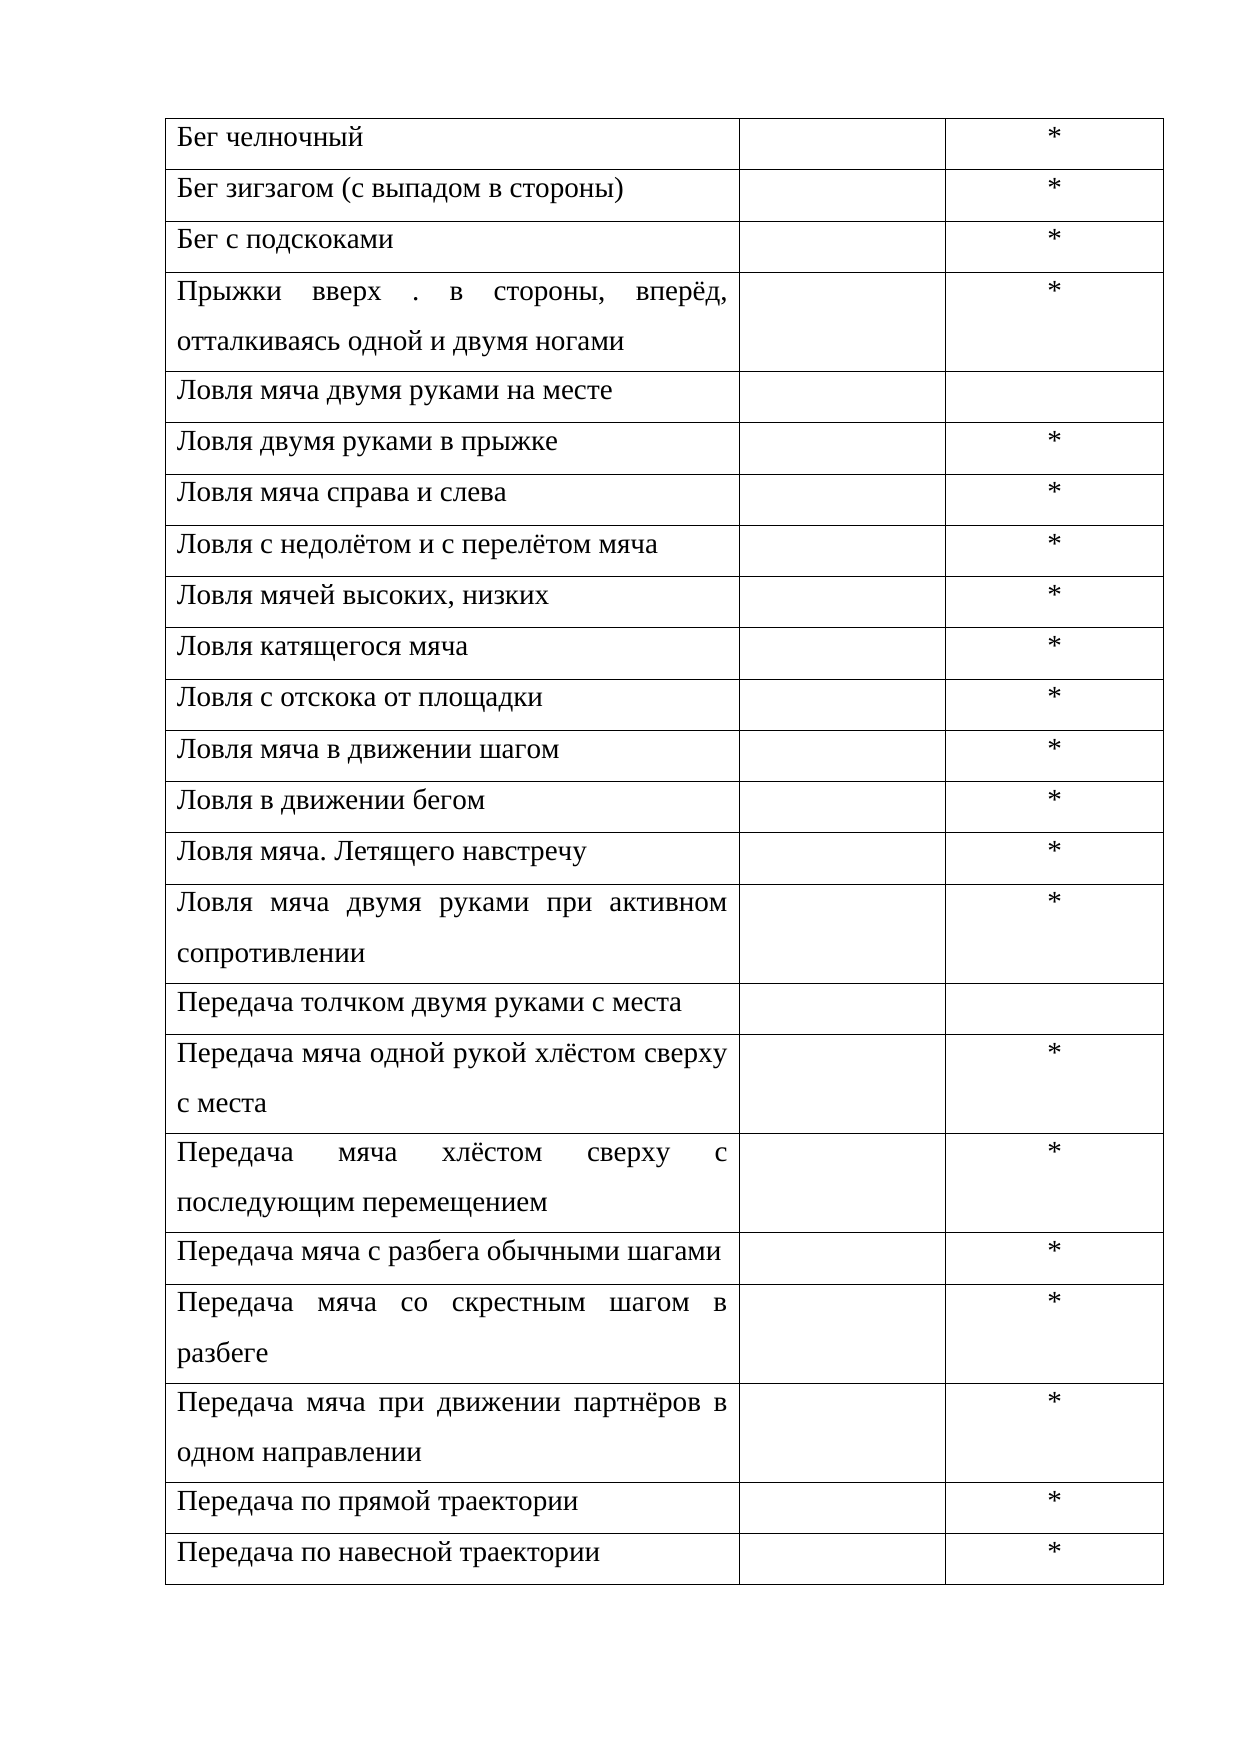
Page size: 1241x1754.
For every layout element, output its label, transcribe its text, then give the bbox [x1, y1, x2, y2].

table_cell * [946, 423, 1163, 473]
table_cell Передача по прямой траектории [166, 1483, 739, 1533]
table_cell * [946, 782, 1163, 832]
table_cell * [946, 1285, 1163, 1383]
table_cell Бег зигзагом (с выпадом в стороны) [166, 170, 739, 221]
table_cell Ловля мяча справа и слева [166, 475, 739, 525]
table_cell Прыжки вверх . в стороны, вперёд, отталкиваясь одной и двумя ногами [166, 273, 739, 371]
table_cell * [946, 885, 1163, 983]
table_cell [740, 1134, 945, 1232]
table_cell [740, 1483, 945, 1533]
table_cell [740, 1035, 945, 1133]
table_cell Ловля мячей высоких, низких [166, 577, 739, 627]
table_cell * [946, 1035, 1163, 1133]
table_cell Ловля мяча. Летящего навстречу [166, 833, 739, 883]
table_cell [740, 170, 945, 221]
table_cell * [946, 680, 1163, 730]
table_cell [740, 1285, 945, 1383]
table_cell [946, 984, 1163, 1034]
table_cell Бег с подскоками [166, 222, 739, 272]
table_cell [740, 372, 945, 422]
table_cell * [946, 1483, 1163, 1533]
table_cell [740, 577, 945, 627]
table_cell [740, 119, 945, 169]
table_cell [740, 984, 945, 1034]
table_cell * [946, 577, 1163, 627]
table_cell Бег челночный [166, 119, 739, 169]
table_cell [740, 423, 945, 473]
table_cell Передача мяча при движении партнёров в одном направлении [166, 1384, 739, 1482]
table_cell Ловля мяча двумя руками при активном сопротивлении [166, 885, 739, 983]
table_cell [740, 885, 945, 983]
table_cell Ловля с отскока от площадки [166, 680, 739, 730]
table_cell * [946, 526, 1163, 576]
table_cell [740, 628, 945, 678]
table_cell Ловля мяча в движении шагом [166, 731, 739, 781]
table_cell [740, 273, 945, 371]
table_cell [740, 680, 945, 730]
table_cell [740, 222, 945, 272]
table_cell * [946, 1384, 1163, 1482]
table_cell * [946, 628, 1163, 678]
table_cell Ловля катящегося мяча [166, 628, 739, 678]
table_cell Ловля двумя руками в прыжке [166, 423, 739, 473]
table_cell [740, 782, 945, 832]
table_cell Передача толчком двумя руками с места [166, 984, 739, 1034]
table_cell Передача мяча со скрестным шагом в разбеге [166, 1285, 739, 1383]
table_cell [740, 1384, 945, 1482]
table_cell Ловля в движении бегом [166, 782, 739, 832]
table_cell [740, 833, 945, 883]
table_cell * [946, 273, 1163, 371]
table_cell Передача мяча с разбега обычными шагами [166, 1233, 739, 1283]
table_cell * [946, 119, 1163, 169]
table_cell [740, 475, 945, 525]
table_cell * [946, 731, 1163, 781]
table_cell * [946, 1534, 1163, 1584]
table_cell [740, 526, 945, 576]
table_cell Ловля с недолётом и с перелётом мяча [166, 526, 739, 576]
table_cell Передача мяча хлёстом сверху с последующим перемещением [166, 1134, 739, 1232]
table_cell * [946, 833, 1163, 883]
table_cell Передача по навесной траектории [166, 1534, 739, 1584]
table_cell [740, 1534, 945, 1584]
table_cell * [946, 475, 1163, 525]
table_cell * [946, 170, 1163, 221]
table_cell Ловля мяча двумя руками на месте [166, 372, 739, 422]
table_cell * [946, 1134, 1163, 1232]
table_cell Передача мяча одной рукой хлёстом сверху с места [166, 1035, 739, 1133]
table_cell [946, 372, 1163, 422]
table_cell * [946, 1233, 1163, 1283]
table_cell [740, 731, 945, 781]
table_cell * [946, 222, 1163, 272]
table_cell [740, 1233, 945, 1283]
